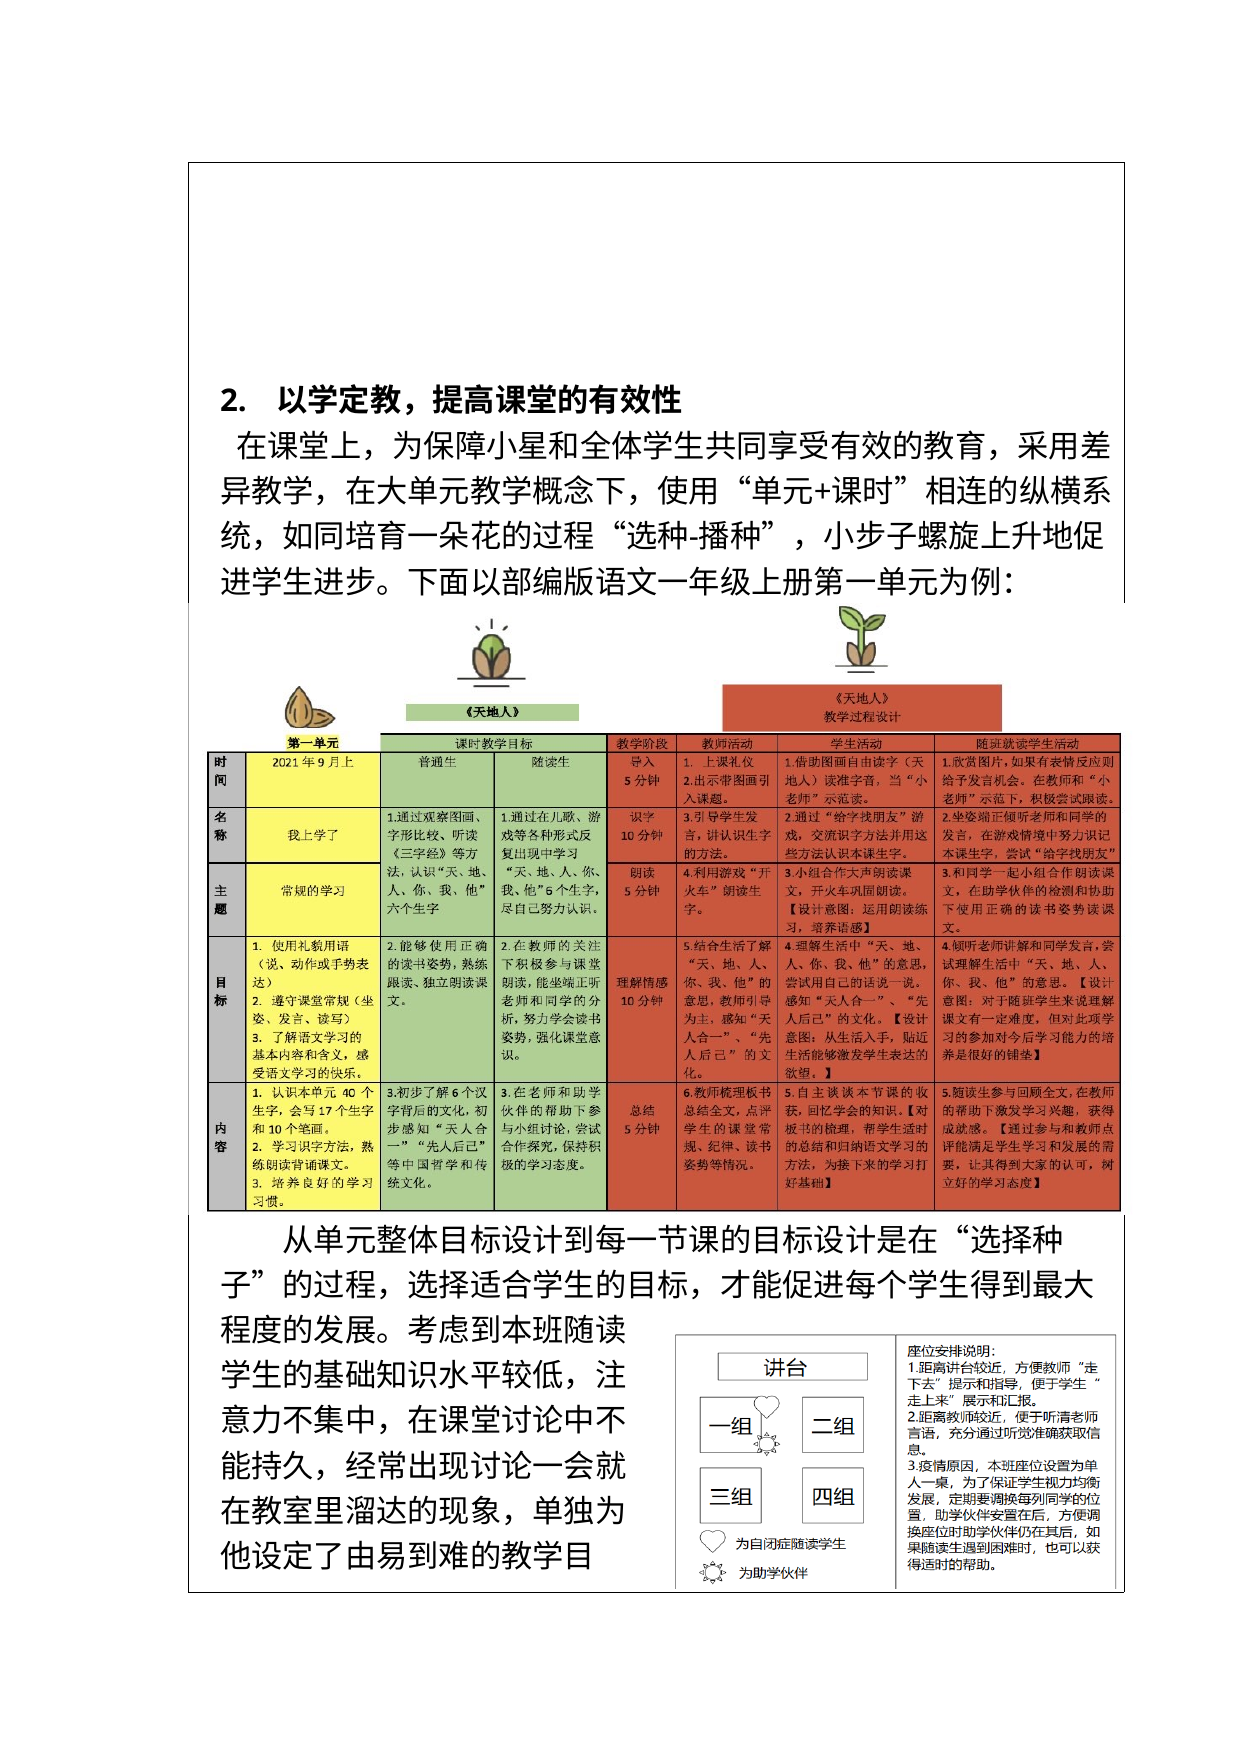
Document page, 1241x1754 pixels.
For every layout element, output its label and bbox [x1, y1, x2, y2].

picture [672, 1331, 1117, 1588]
picture [188, 603, 1136, 1215]
table_cell [189, 163, 1124, 603]
table_cell [189, 1215, 1124, 1591]
